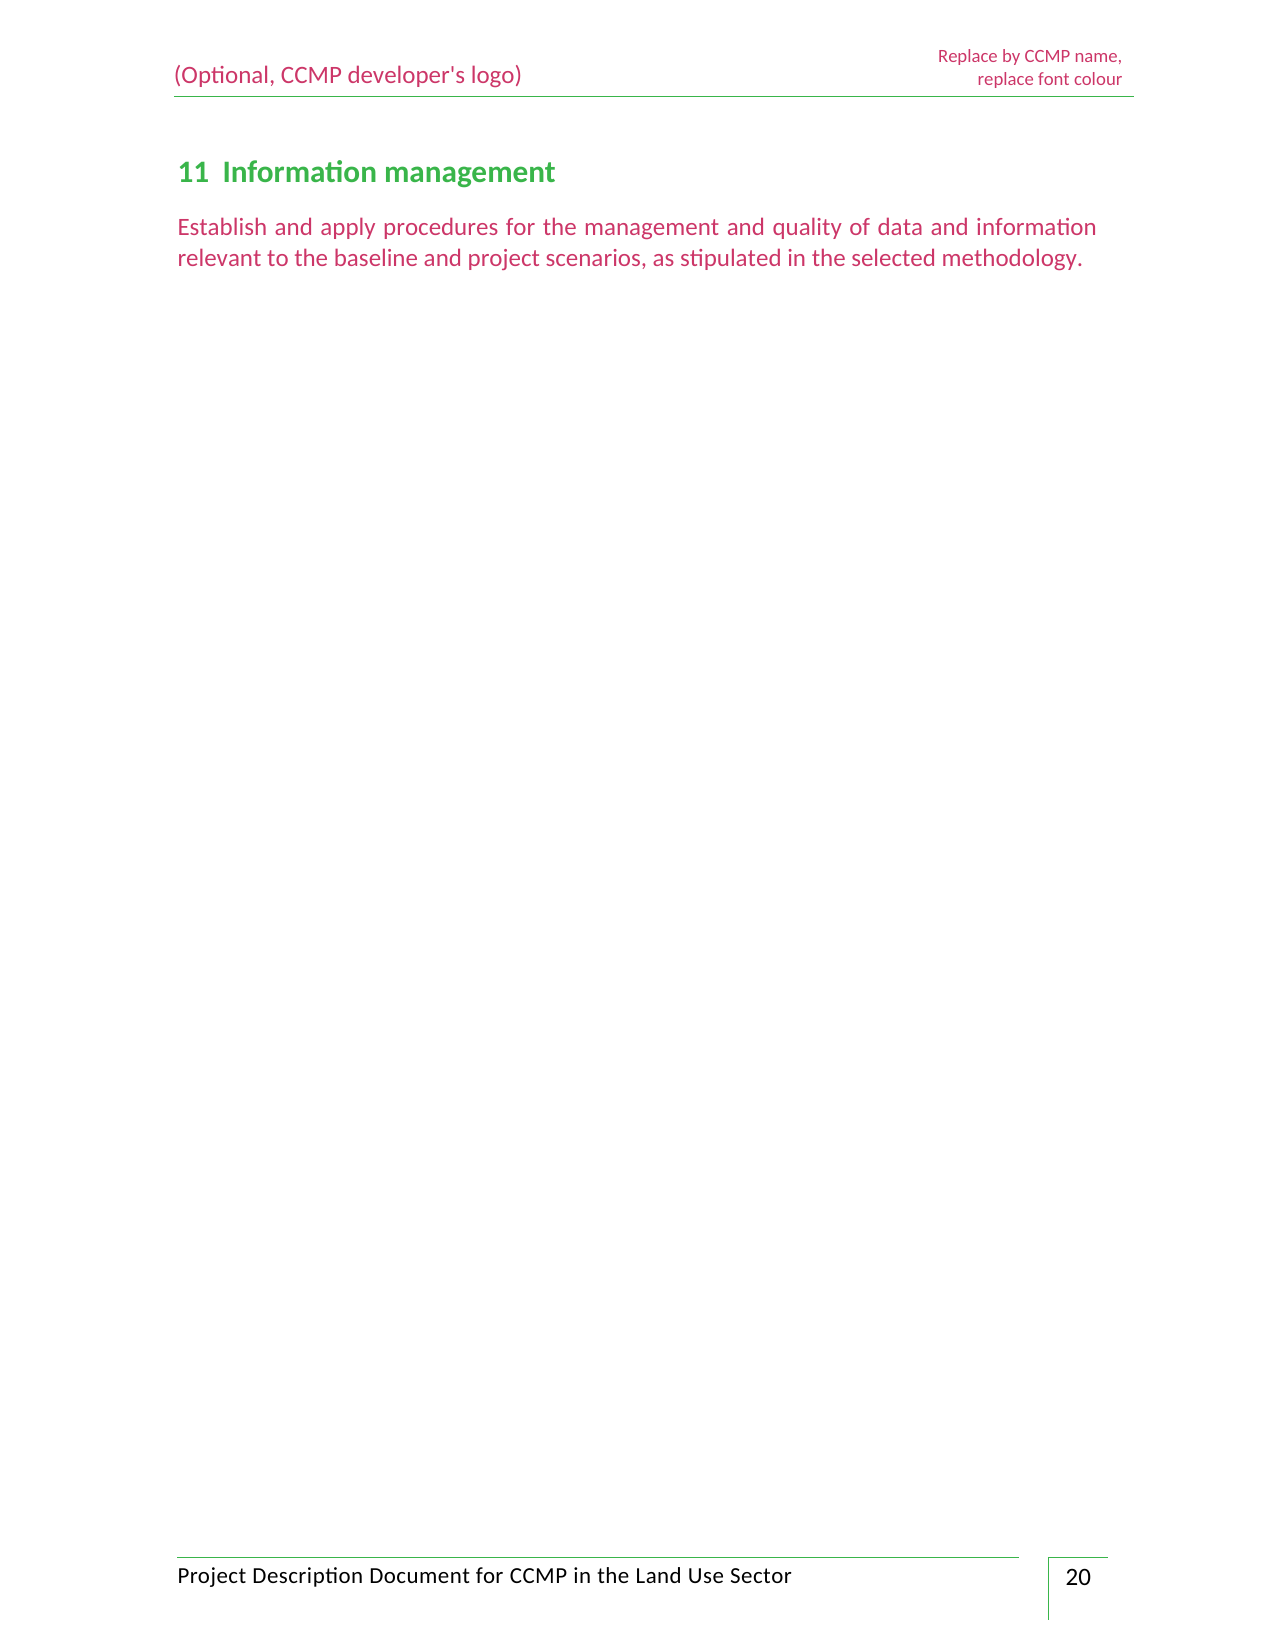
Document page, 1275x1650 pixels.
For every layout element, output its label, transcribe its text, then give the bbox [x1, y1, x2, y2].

text Information management [177, 153, 1098, 191]
text Establish and apply procedures for the management and quality of data and information relevant to the baseline and project scenarios, as stipulated in the selected methodology. [177, 212, 1098, 273]
